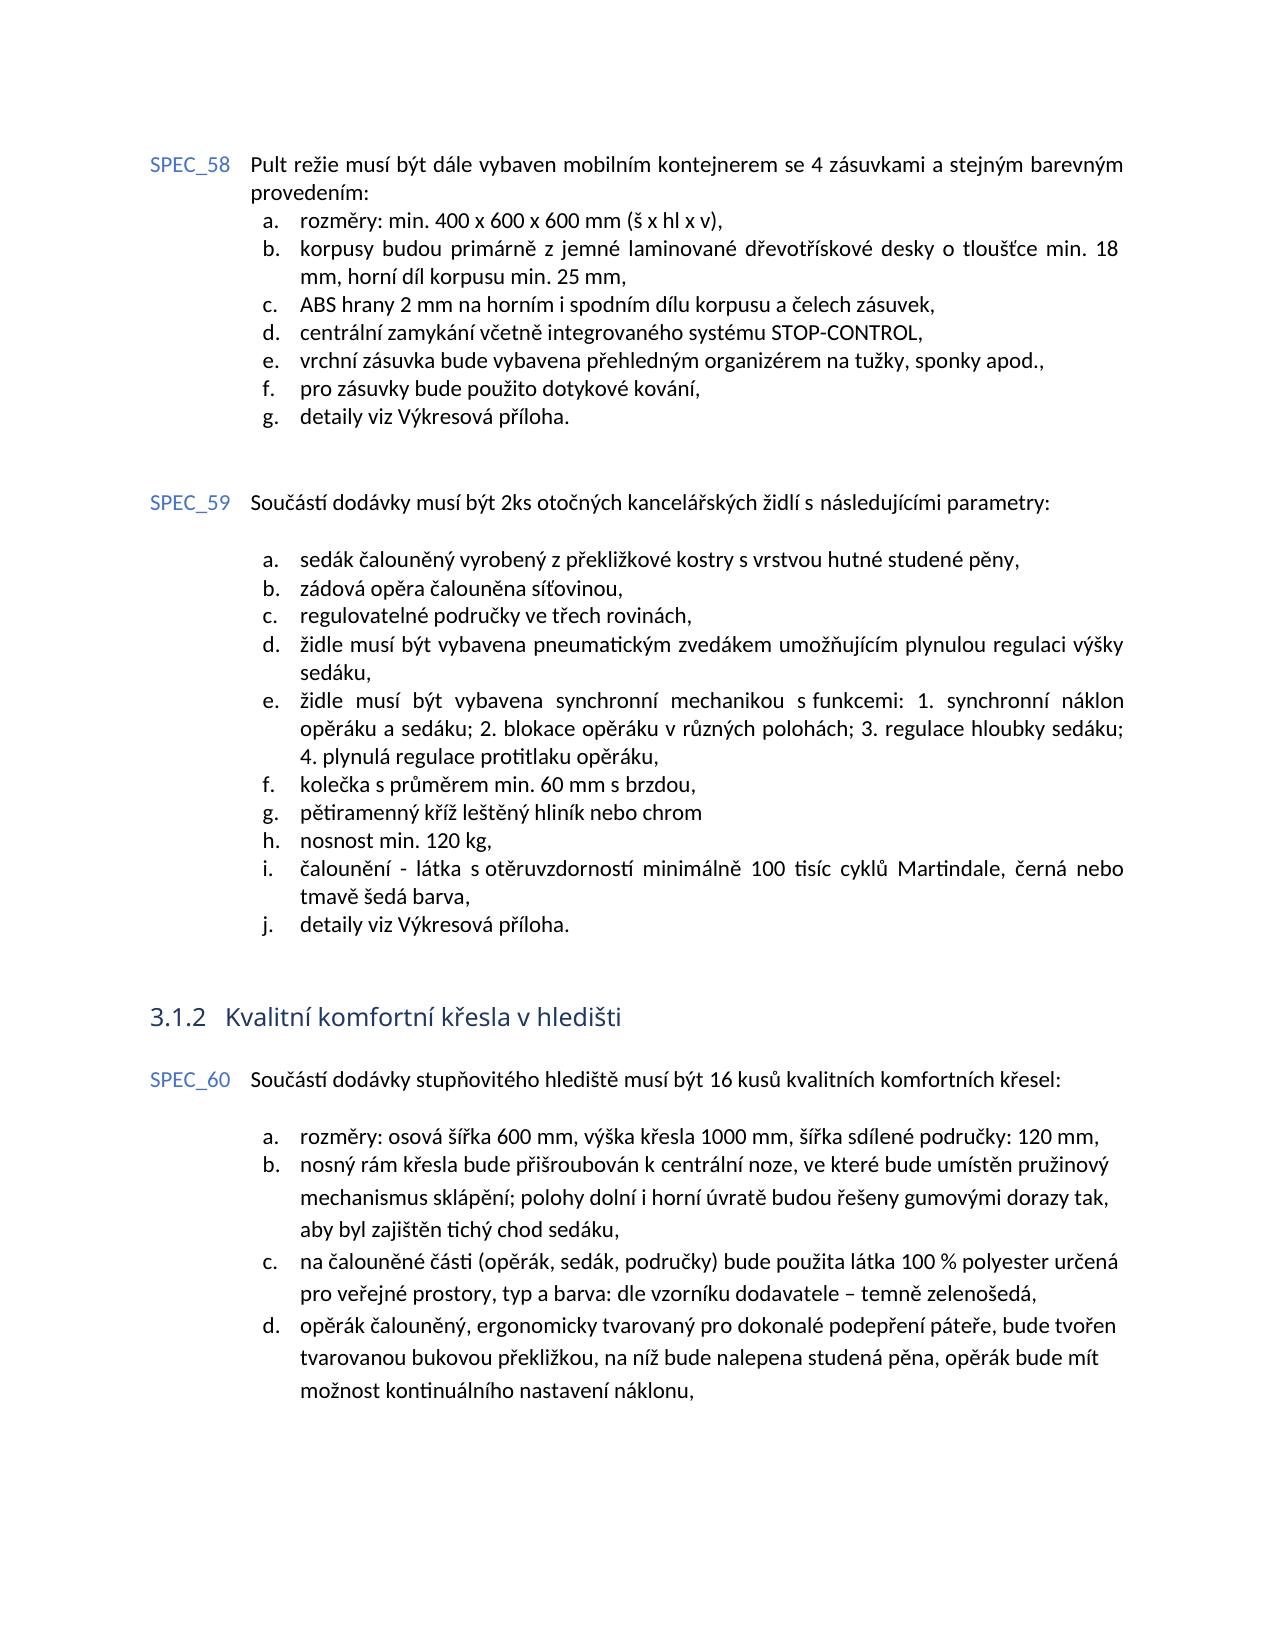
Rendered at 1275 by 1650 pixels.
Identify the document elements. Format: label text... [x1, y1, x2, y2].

list regulovatelné područky ve třech rovinách, [262, 602, 1125, 630]
list rozměry: osová šířka 600 mm, výška křesla 1000 mm, šířka sdílené područky: 120 mm, [262, 1122, 1125, 1150]
list ABS hrany 2 mm na horním i spodním dílu korpusu a čelech zásuvek, [262, 290, 1125, 318]
list Součástí dodávky musí být 2ks otočných kancelářských židlí s následujícími parametry: [150, 488, 1125, 516]
list vrchní zásuvka bude vybavena přehledným organizérem na tužky, sponky apod., [262, 346, 1125, 374]
list Součástí dodávky stupňovitého hlediště musí být 16 kusů kvalitních komfortních křesel: [150, 1065, 1125, 1093]
list zádová opěra čalouněna síťovinou, [262, 574, 1125, 602]
list židle musí být vybavena pneumatickým zvedákem umožňujícím plynulou regulaci výšky sedáku, [262, 630, 1125, 686]
list detaily viz Výkresová příloha. [262, 402, 1125, 430]
list čalounění - látka s otěruvzdorností minimálně 100 tisíc cyklů Martindale, černá nebo tmavě šedá barva, [262, 854, 1125, 910]
list nosnost min. 120 kg, [262, 826, 1125, 854]
list židle musí být vybavena synchronní mechanikou s funkcemi: 1. synchronní náklon opěráku a sedáku; 2. blokace opěráku v různých polohách; 3. regulace hloubky sedáku; 4. plynulá regulace protitlaku opěráku, [262, 686, 1125, 770]
list detaily viz Výkresová příloha. [262, 910, 1125, 938]
list centrální zamykání včetně integrovaného systému STOP-CONTROL, [262, 318, 1125, 346]
list pětiramenný kříž leštěný hliník nebo chrom [262, 798, 1125, 826]
list rozměry: min. 400 x 600 x 600 mm (š x hl x v), [262, 206, 1125, 234]
subtitle Kvalitní komfortní křesla v hledišti [150, 999, 1125, 1033]
list opěrák čalouněný, ergonomicky tvarovaný pro dokonalé podepření páteře, bude tvořen tvarovanou bukovou překližkou, na níž bude nalepena studená pěna, opěrák bude mít možnost kontinuálního nastavení náklonu, [262, 1311, 1125, 1404]
list korpusy budou primárně z jemné laminované dřevotřískové desky o tloušťce min. 18 mm, horní díl korpusu min. 25 mm, [262, 234, 1125, 290]
list na čalouněné části (opěrák, sedák, područky) bude použita látka 100 % polyester určená pro veřejné prostory, typ a barva: dle vzorníku dodavatele – temně zelenošedá, [262, 1247, 1125, 1307]
list Pult režie musí být dále vybaven mobilním kontejnerem se 4 zásuvkami a stejným barevným provedením: [150, 150, 1125, 206]
list pro zásuvky bude použito dotykové kování, [262, 374, 1125, 402]
list nosný rám křesla bude přišroubován k centrální noze, ve které bude umístěn pružinový mechanismus sklápění; polohy dolní i horní úvratě budou řešeny gumovými dorazy tak, aby byl zajištěn tichý chod sedáku, [262, 1150, 1125, 1243]
list kolečka s průměrem min. 60 mm s brzdou, [262, 770, 1125, 798]
list sedák čalouněný vyrobený z překližkové kostry s vrstvou hutné studené pěny, [262, 546, 1125, 574]
